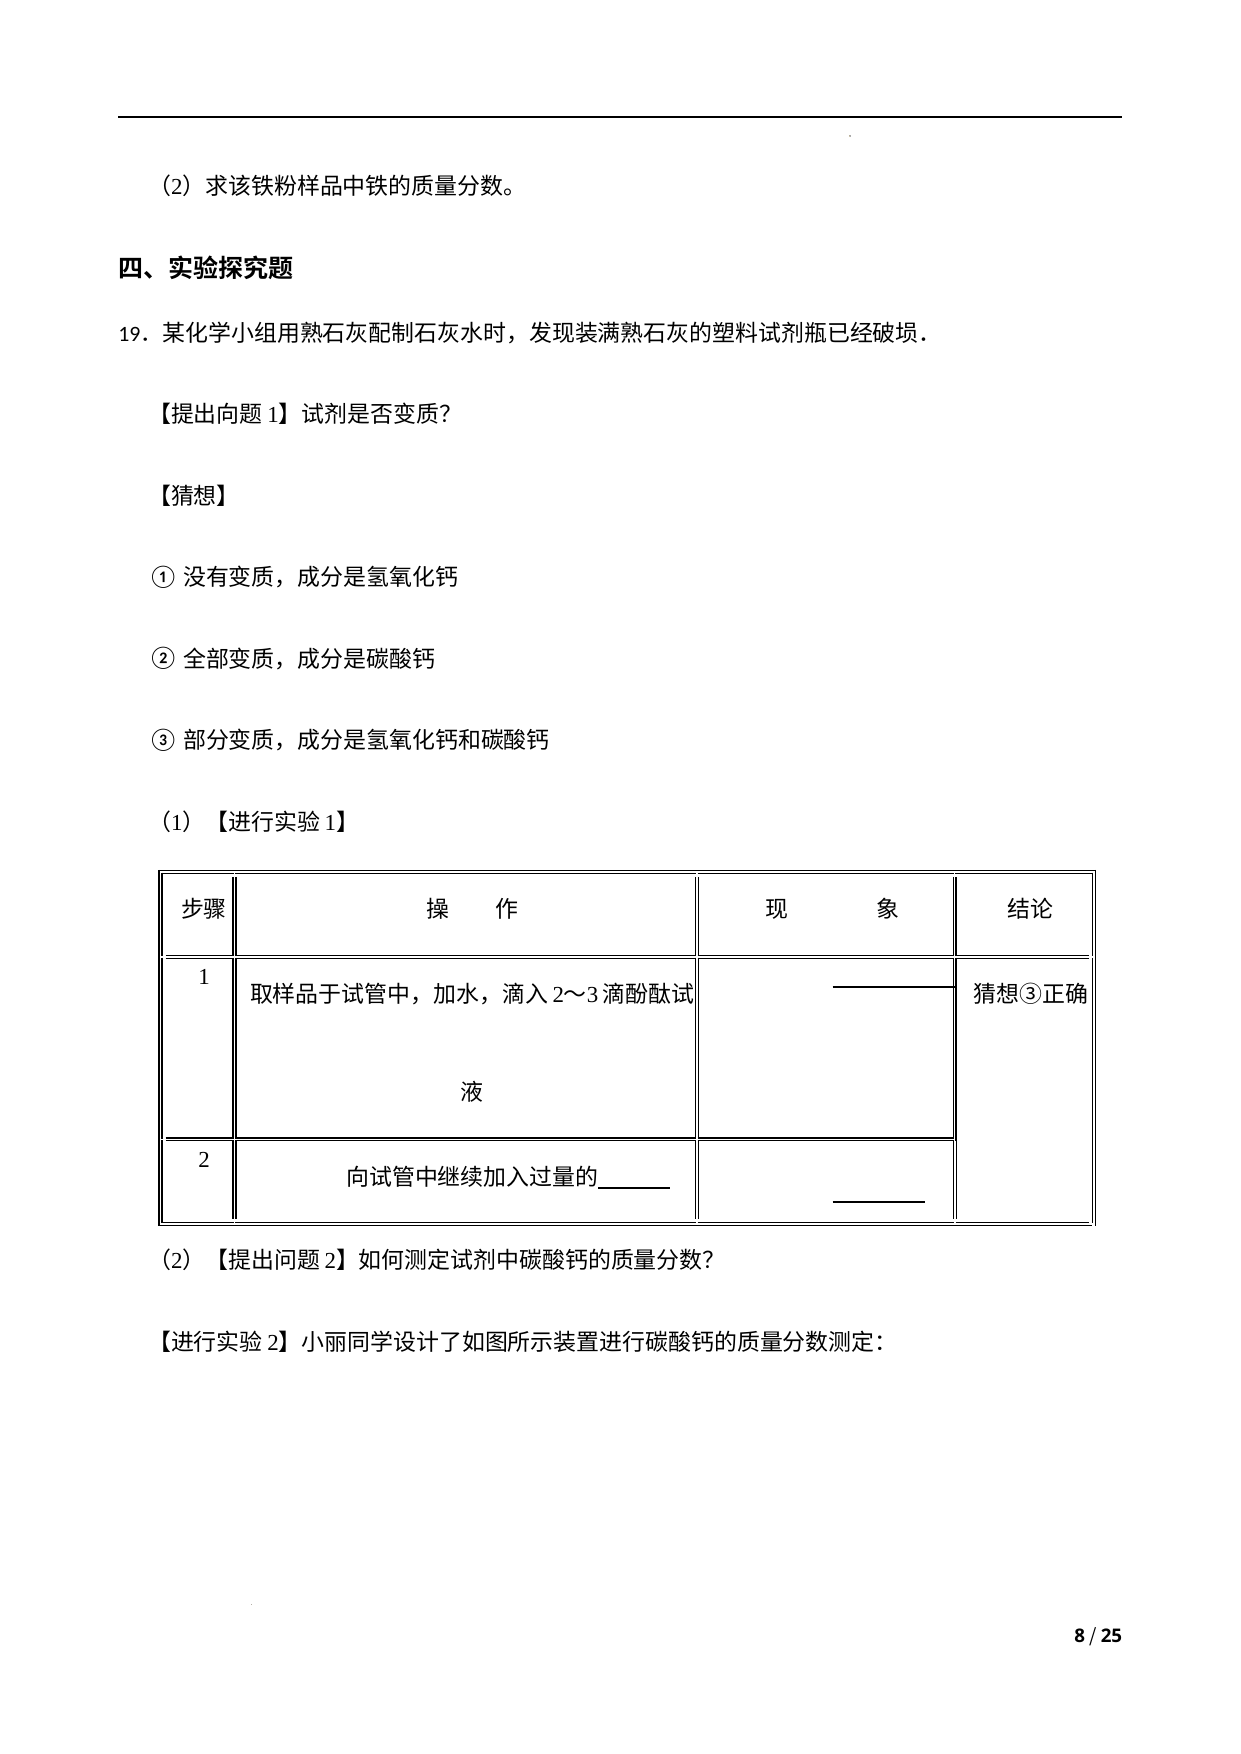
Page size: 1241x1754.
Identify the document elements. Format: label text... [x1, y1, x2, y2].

text 19．某化学小组用熟石灰配制石灰水时，发现装满熟石灰的塑料试剂瓶已经破埙． [118, 299, 1122, 364]
text 四、实验探究题 [118, 234, 1122, 299]
text （2）【提出问题2】如何测定试剂中碳酸钙的质量分数？ [118, 1226, 1122, 1291]
text ①没有变质，成分是氢氧化钙 [118, 543, 1122, 608]
text 【进行实验2】小丽同学设计了如图所示装置进行碳酸钙的质量分数测定： [118, 1308, 1122, 1373]
table_header 现 象 [697, 871, 955, 954]
text 【提出向题1】试剂是否变质？ [118, 380, 1122, 445]
table_header 步骤 [163, 874, 234, 954]
text ②全部变质，成分是碳酸钙 [118, 625, 1122, 690]
table_header 操 作 [234, 871, 697, 954]
table_cell 猜想③正确 [955, 955, 1094, 1222]
table_cell 向试管中继续加入过量的 [234, 1137, 697, 1222]
text ③部分变质，成分是氢氧化钙和碳酸钙 [118, 707, 1122, 772]
table_cell [699, 959, 953, 1137]
table_header 结论 [955, 874, 1092, 954]
text 【猜想】 [118, 462, 1122, 527]
text （1）【进行实验1】 [118, 788, 1122, 853]
table_cell 取样品于试管中，加水，滴入2～3滴酚酞试液 [237, 959, 695, 1137]
text （2）求该铁粉样品中铁的质量分数。 [118, 152, 1122, 217]
table_cell 1 [161, 955, 234, 1137]
table_cell 2 [161, 1137, 234, 1222]
table_cell [697, 1137, 955, 1222]
